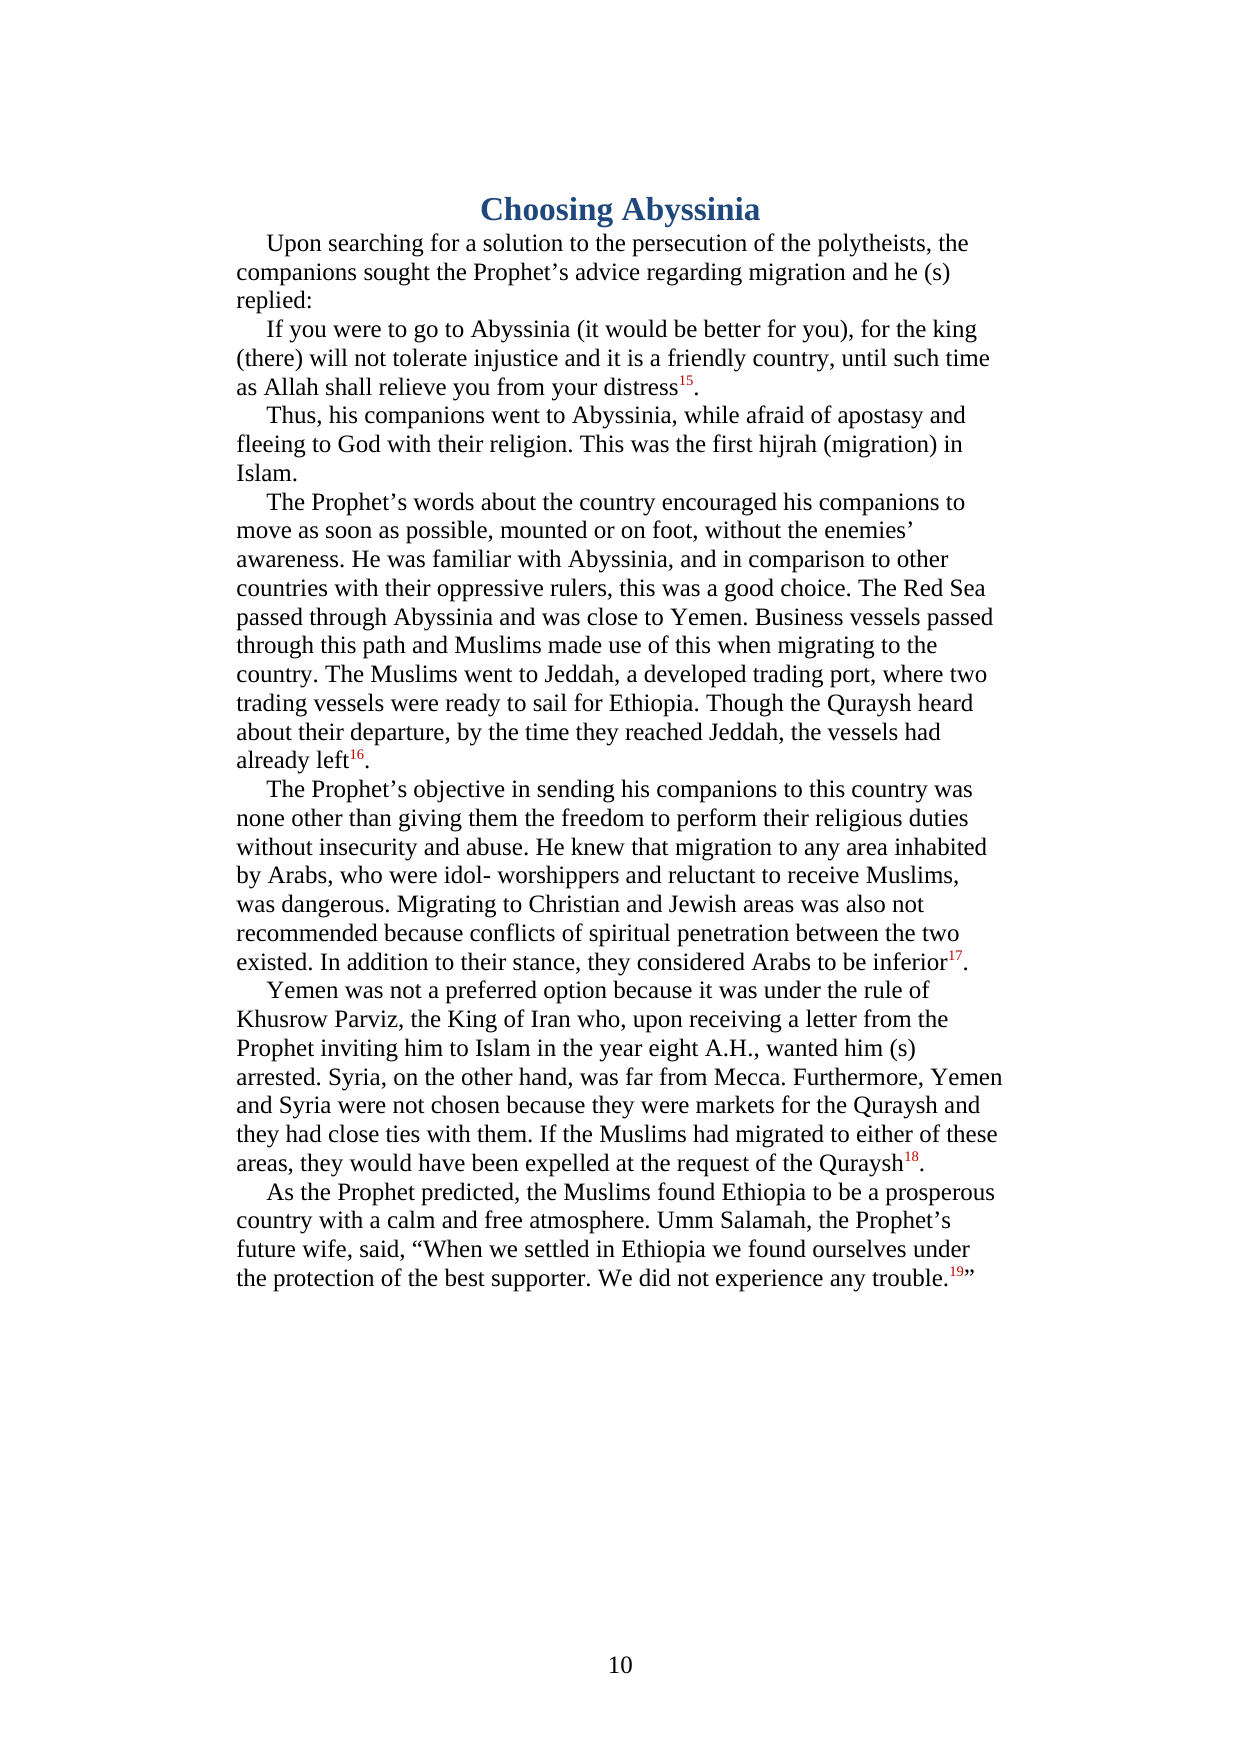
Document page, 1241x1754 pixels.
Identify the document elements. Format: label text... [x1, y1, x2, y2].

text Thus, his companions went to Abyssinia, while afraid of apostasy and fleeing to God with their religion. This was the first hijrah (migration) in Islam. [236, 401, 1004, 487]
text As the Prophet predicted, the Muslims found Ethiopia to be a prosperous country with a calm and free atmosphere. Umm Salamah, the Prophet’s future wife, said, “When we settled in Ethiopia we found ourselves under the protection of the best supporter. We did not experience any trouble.19” [236, 1177, 1004, 1292]
text Upon searching for a solution to the persecution of the polytheists, the companions sought the Prophet’s advice regarding migration and he (s) replied: [236, 228, 1004, 314]
text The Prophet’s objective in sending his companions to this country was none other than giving them the freedom to perform their religious duties without insecurity and abuse. He knew that migration to any area inhabited by Arabs, who were idol- worshippers and reluctant to receive Muslims, was dangerous. Migrating to Christian and Jewish areas was also not recommended because conflicts of spiritual penetration between the two existed. In addition to their stance, they considered Arabs to be inferior17. [236, 774, 1004, 976]
text If you were to go to Abyssinia (it would be better for you), for the king (there) will not tolerate injustice and it is a friendly country, until such time as Allah shall relieve you from your distress15. [236, 314, 1004, 401]
text Yemen was not a preferred option because it was under the rule of Khusrow Parviz, the King of Iran who, upon receiving a letter from the Prophet inviting him to Islam in the year eight A.H., wanted him (s) arrested. Syria, on the other hand, was far from Mecca. Furthermore, Yemen and Syria were not chosen because they were markets for the Quraysh and they had close ties with them. If the Muslims had migrated to either of these areas, they would have been expelled at the request of the Quraysh18. [236, 976, 1004, 1177]
subtitle Choosing Abyssinia [236, 190, 1004, 228]
text The Prophet’s words about the country encouraged his companions to move as soon as possible, mounted or on foot, without the enemies’ awareness. He was familiar with Abyssinia, and in comparison to other countries with their oppressive rulers, this was a good choice. The Red Sea passed through Abyssinia and was close to Yemen. Business vessels passed through this path and Muslims made use of this when migrating to the country. The Muslims went to Jeddah, a developed trading port, where two trading vessels were ready to sail for Ethiopia. Though the Quraysh heard about their departure, by the time they reached Jeddah, the vessels had already left16. [236, 487, 1004, 774]
